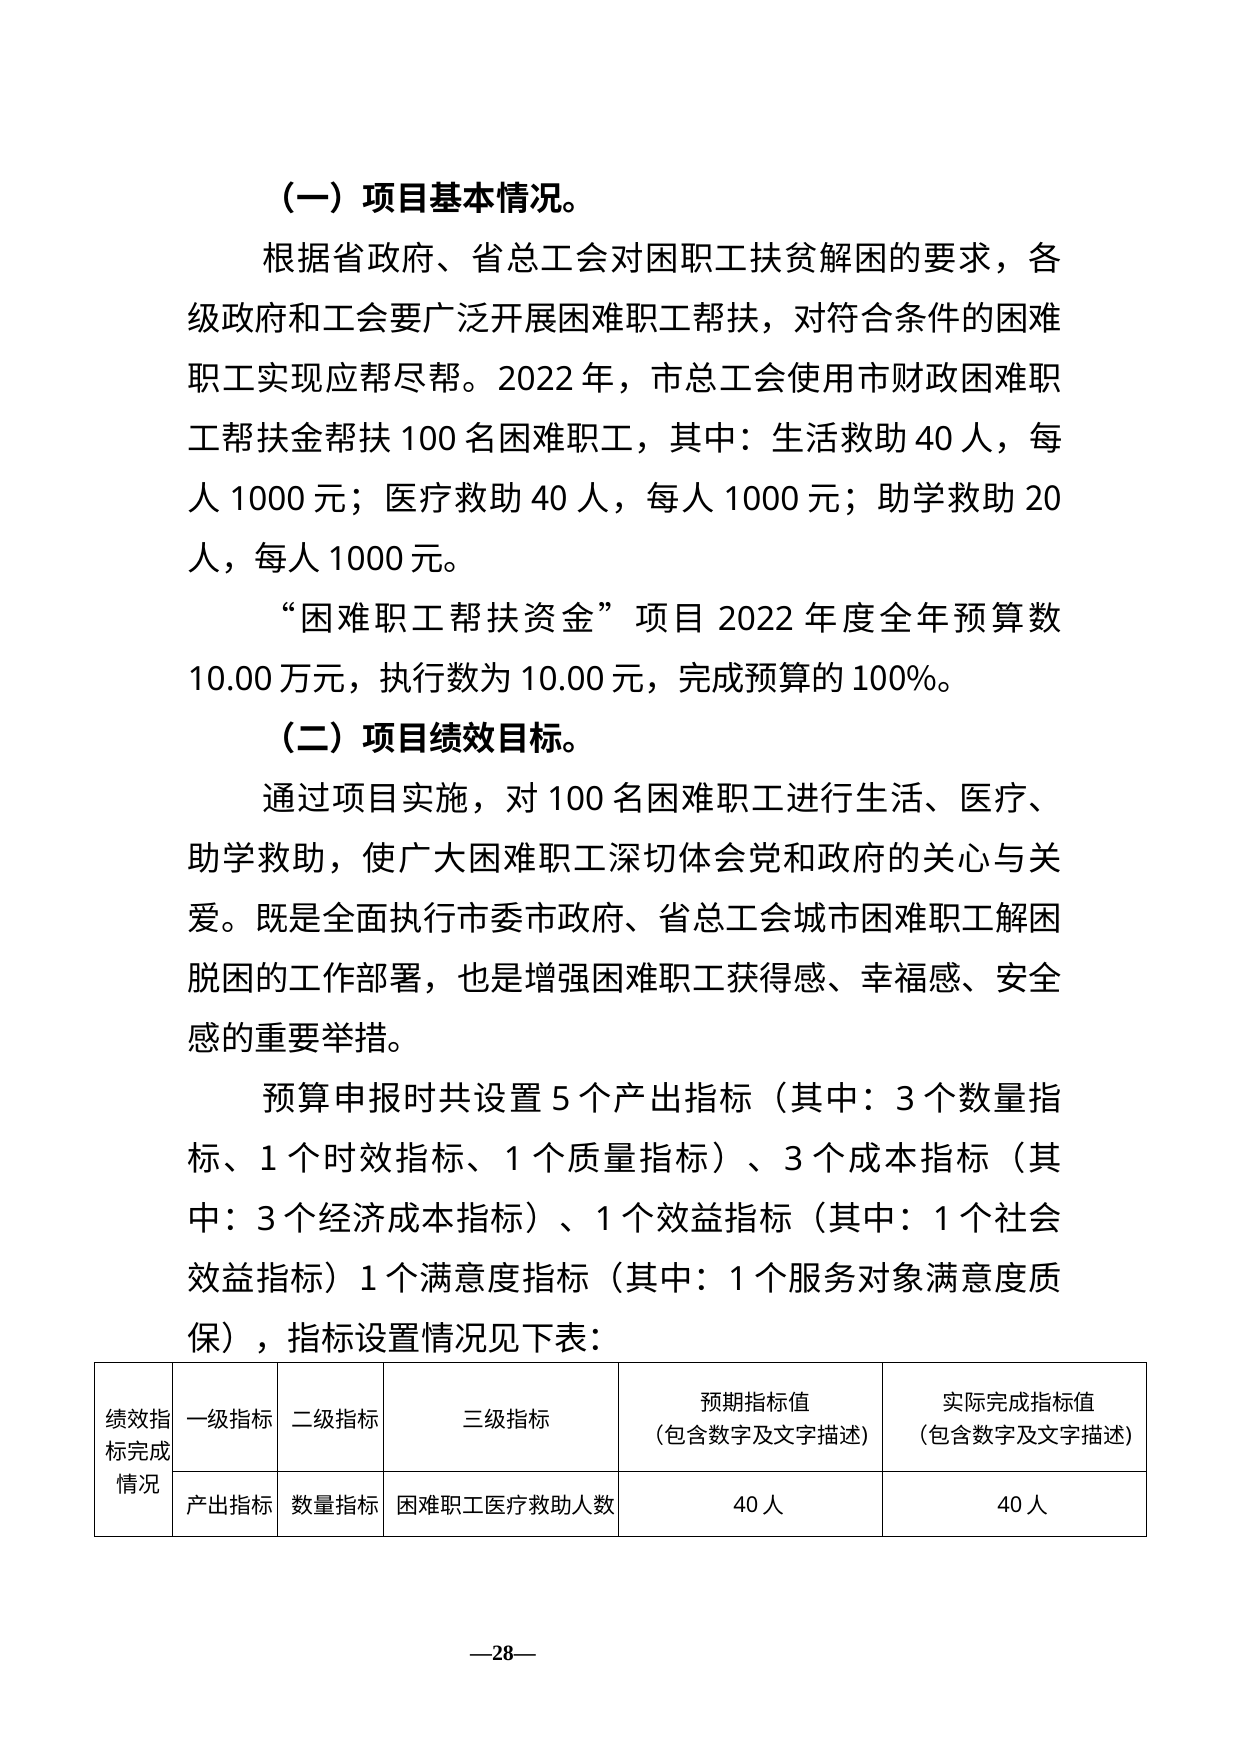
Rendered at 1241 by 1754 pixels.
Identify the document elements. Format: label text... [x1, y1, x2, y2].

text （二）项目绩效目标。 [187, 702, 1062, 762]
table_header 二级指标 [278, 1363, 383, 1471]
table_cell 40人 [619, 1472, 882, 1536]
table_cell 困难职工医疗救助人数 [384, 1472, 618, 1536]
text （一）项目基本情况。 [187, 162, 1062, 222]
text “困难职工帮扶资金”项目2022年度全年预算数10.00万元，执行数为10.00元，完成预算的100%。 [187, 582, 1062, 702]
table_header 绩效指标完成情况 [95, 1363, 172, 1536]
table_header 一级指标 [173, 1363, 277, 1471]
text 根据省政府、省总工会对困职工扶贫解困的要求，各级政府和工会要广泛开展困难职工帮扶，对符合条件的困难职工实现应帮尽帮。2022年，市总工会使用市财政困难职工帮扶金帮扶100名困难职工，其中：生活救助40人，每人1000元；医疗救助40人，每人1000元；助学救助20人，每人1000元。 [187, 222, 1062, 582]
table_header 实际完成指标值 （包含数字及文字描述) [883, 1363, 1146, 1471]
table_header 三级指标 [384, 1363, 618, 1471]
text 通过项目实施，对100名困难职工进行生活、医疗、助学救助，使广大困难职工深切体会党和政府的关心与关爱。既是全面执行市委市政府、省总工会城市困难职工解困脱困的工作部署，也是增强困难职工获得感、幸福感、安全感的重要举措。 [187, 762, 1062, 1062]
table_cell 产出指标 [173, 1472, 277, 1536]
table_header 预期指标值 （包含数字及文字描述) [619, 1363, 882, 1471]
table_cell 40人 [883, 1472, 1146, 1536]
table_cell 数量指标 [278, 1472, 383, 1536]
text 预算申报时共设置5个产出指标（其中：3个数量指标、1个时效指标、1个质量指标）、3个成本指标（其中：3个经济成本指标）、1个效益指标（其中：1个社会效益指标）1个满意度指标（其中：1个服务对象满意度质保），指标设置情况见下表： [187, 1062, 1062, 1362]
